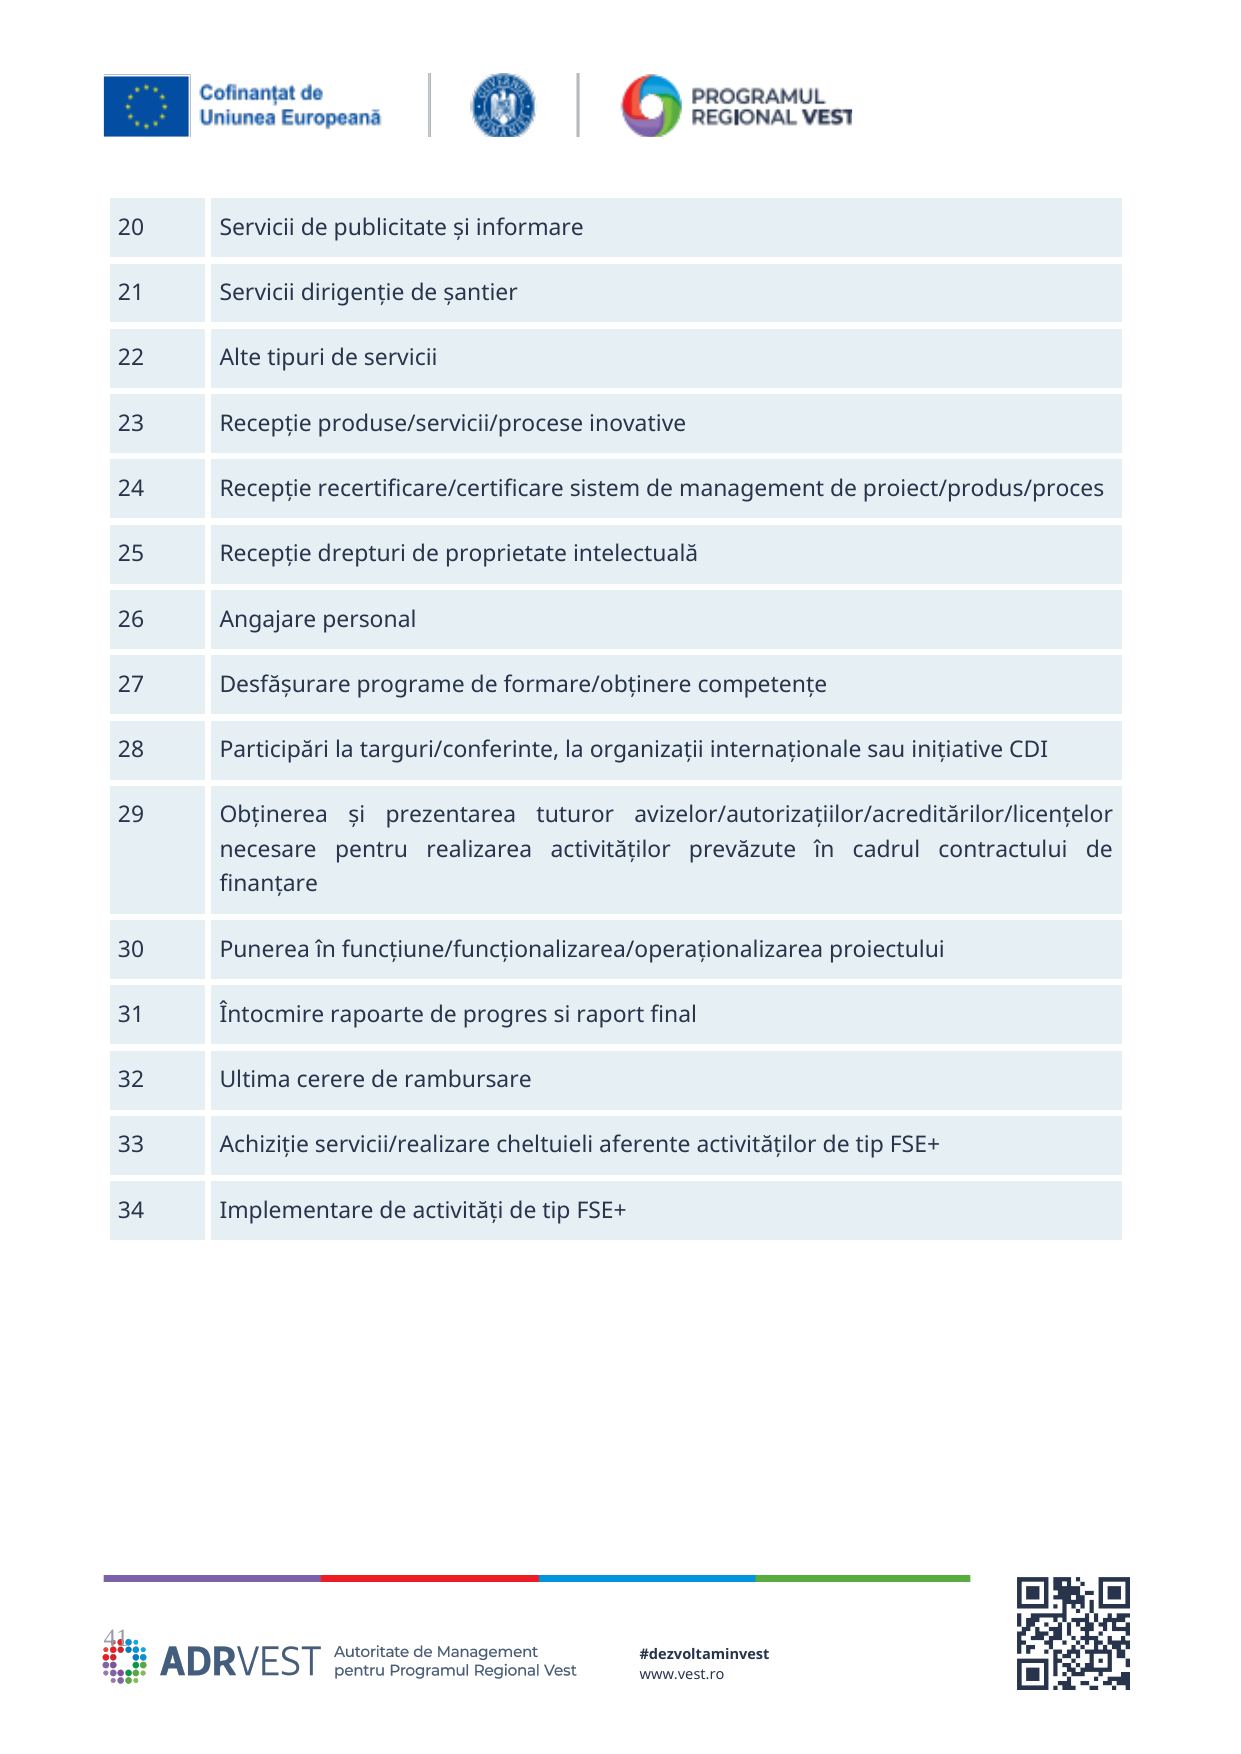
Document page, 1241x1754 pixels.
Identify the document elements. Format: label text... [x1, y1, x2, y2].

table_cell Alte tipuri de servicii [211, 329, 1122, 388]
table_cell 31 [110, 985, 205, 1044]
table_cell Achiziție servicii/realizare cheltuieli aferente activităților de tip FSE+ [211, 1116, 1122, 1175]
table_cell Servicii dirigenție de șantier [211, 264, 1122, 322]
table_cell 28 [110, 721, 205, 780]
table_cell 33 [110, 1116, 205, 1175]
table_cell Punerea în funcțiune/funcționalizarea/operaționalizarea proiectului [211, 920, 1122, 979]
table_cell Implementare de activități de tip FSE+ [211, 1181, 1122, 1240]
table_cell Angajare personal [211, 590, 1122, 649]
table_cell Întocmire rapoarte de progres si raport final [211, 985, 1122, 1044]
table_cell Participări la targuri/conferinte, la organizații internaționale sau inițiative CDI [211, 721, 1122, 780]
table_cell Recepție produse/servicii/procese inovative [211, 394, 1122, 453]
table_cell 23 [110, 394, 205, 453]
table_cell 24 [110, 459, 205, 518]
table_cell Desfășurare programe de formare/obținere competențe [211, 655, 1122, 714]
table_cell 25 [110, 525, 205, 584]
picture [93, 1636, 582, 1687]
table_cell 30 [110, 920, 205, 979]
table_cell 27 [110, 655, 205, 714]
table_cell Ultima cerere de rambursare [211, 1051, 1122, 1110]
table_cell 29 [110, 786, 205, 914]
table_cell Recepție drepturi de proprietate intelectuală [211, 525, 1122, 584]
table_cell Servicii de publicitate și informare [211, 198, 1122, 257]
table_cell Recepție recertificare/certificare sistem de management de proiect/produs/proces [211, 459, 1122, 518]
table_cell 20 [110, 198, 205, 257]
table_cell 26 [110, 590, 205, 649]
table_cell 34 [110, 1181, 205, 1240]
table_cell 21 [110, 264, 205, 322]
picture [1008, 1568, 1139, 1699]
table_cell Obținerea și prezentarea tuturor avizelor/autorizațiilor/acreditărilor/licențelor necesare pentru realizarea activităților prevăzute în cadrul contractului de finanțare [211, 786, 1122, 914]
table_cell 32 [110, 1051, 205, 1110]
table_cell 22 [110, 329, 205, 388]
